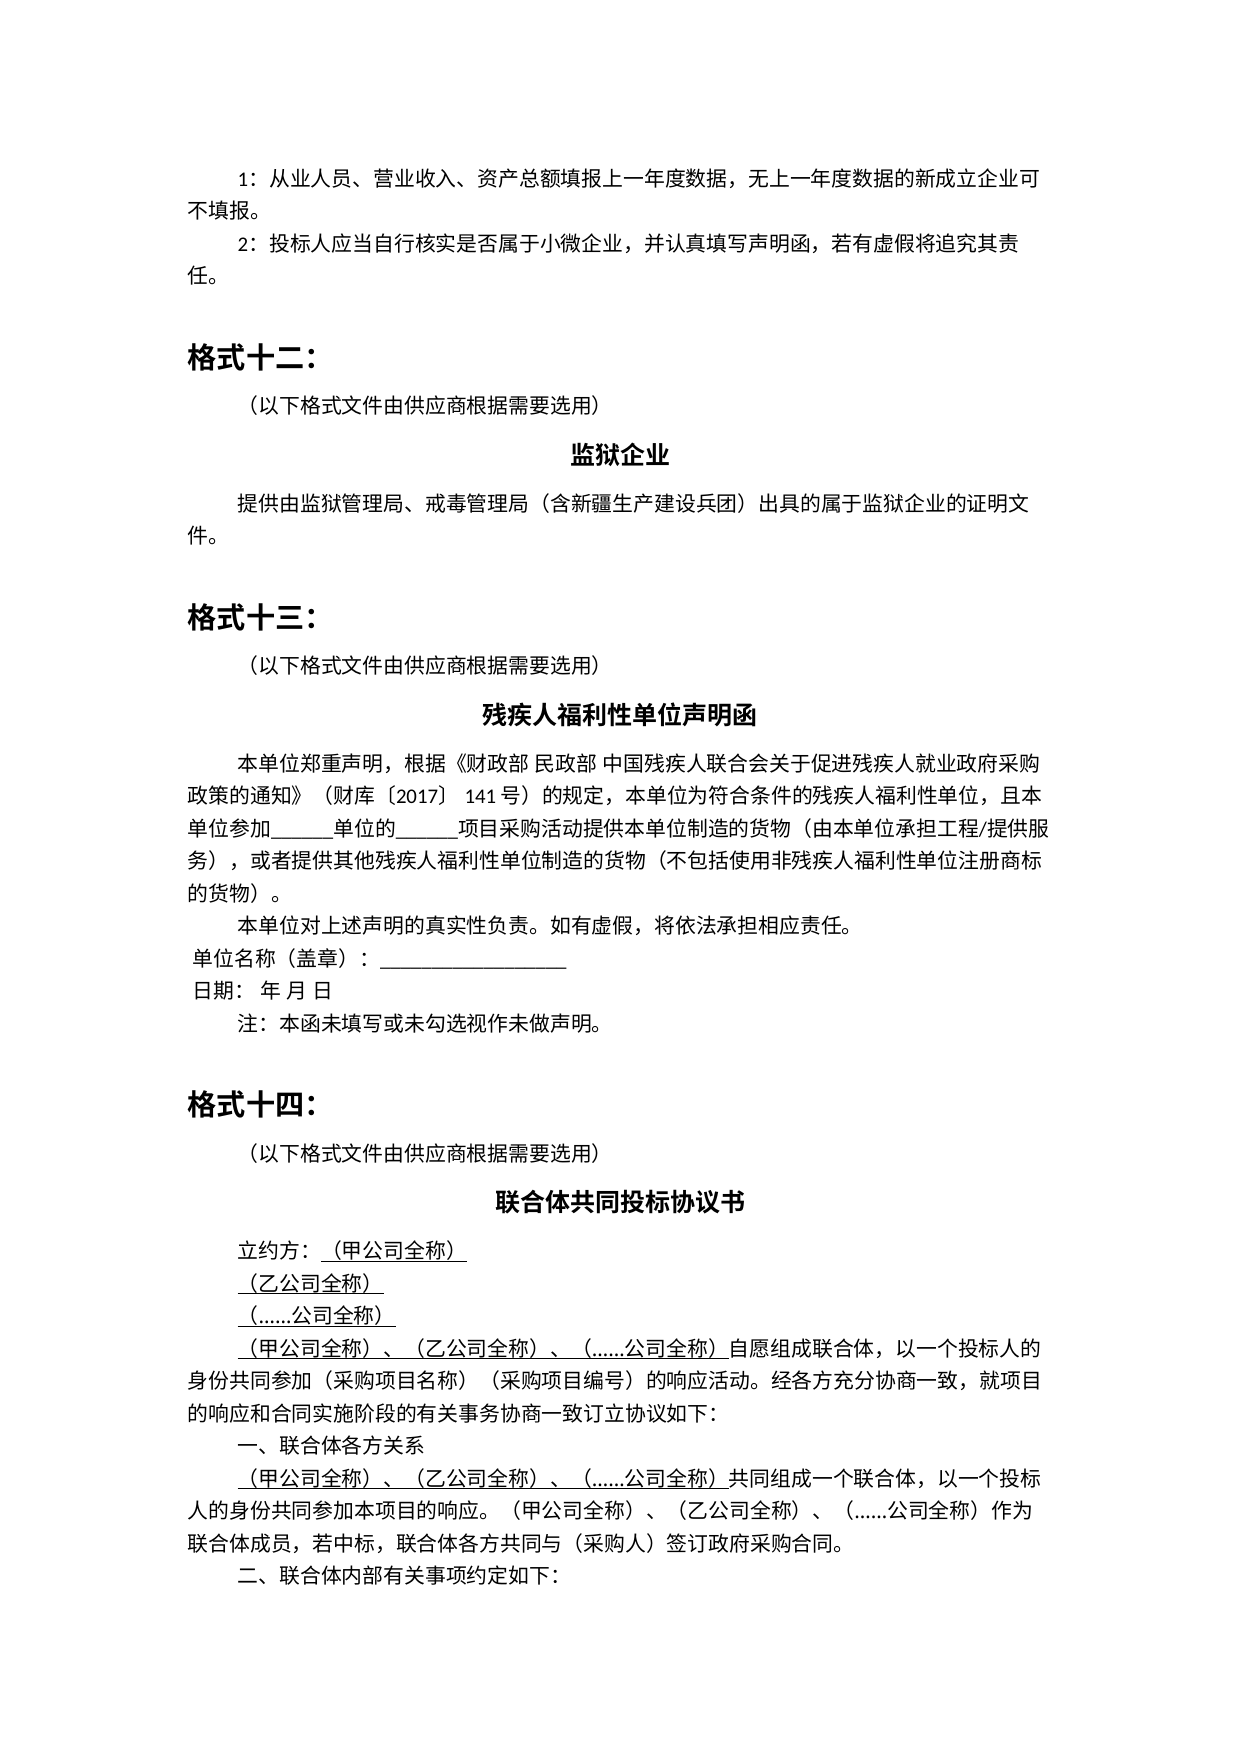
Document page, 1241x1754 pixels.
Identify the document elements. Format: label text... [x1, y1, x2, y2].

text （以下格式文件由供应商根据需要选用） [187, 649, 1053, 682]
text （以下格式文件由供应商根据需要选用） [187, 389, 1053, 422]
text 格式十二： [187, 324, 1053, 389]
text 单位名称（盖章）：__________________ [187, 942, 1053, 974]
text 日期： 年 月 日 [187, 974, 1053, 1007]
text （乙公司全称） [187, 1267, 1053, 1299]
text 1：从业人员、营业收入、资产总额填报上一年度数据，无上一年度数据的新成立企业可不填报。 [187, 162, 1053, 227]
text 监狱企业 [187, 422, 1053, 487]
text 联合体共同投标协议书 [187, 1169, 1053, 1234]
text 注：本函未填写或未勾选视作未做声明。 [187, 1007, 1053, 1039]
text 格式十四： [187, 1072, 1053, 1137]
text （甲公司全称）、（乙公司全称）、（……公司全称）共同组成一个联合体，以一个投标人的身份共同参加本项目的响应。（甲公司全称）、（乙公司全称）、（……公司全称）作为联合体成员，若中标，联合体各方共同与（采购人）签订政府采购合同。 [187, 1462, 1053, 1559]
text 二、联合体内部有关事项约定如下： [187, 1559, 1053, 1592]
text （……公司全称） [187, 1299, 1053, 1332]
text 2：投标人应当自行核实是否属于小微企业，并认真填写声明函，若有虚假将追究其责任。 [187, 227, 1053, 292]
text （甲公司全称）、（乙公司全称）、（……公司全称）自愿组成联合体，以一个投标人的身份共同参加（采购项目名称）（采购项目编号）的响应活动。经各方充分协商一致，就项目的响应和合同实施阶段的有关事务协商一致订立协议如下： [187, 1332, 1053, 1429]
text 立约方：（甲公司全称） [187, 1234, 1053, 1267]
text 提供由监狱管理局、戒毒管理局（含新疆生产建设兵团）出具的属于监狱企业的证明文件。 [187, 487, 1053, 552]
text 本单位郑重声明，根据《财政部 民政部 中国残疾人联合会关于促进残疾人就业政府采购政策的通知》（财库〔2017〕 141号）的规定，本单位为符合条件的残疾人福利性单位，且本单位参加______单位的______项目采购活动提供本单位制造的货物（由本单位承担工程/提供服务），或者提供其他残疾人福利性单位制造的货物（不包括使用非残疾人福利性单位注册商标的货物）。 [187, 747, 1053, 909]
text 残疾人福利性单位声明函 [187, 682, 1053, 747]
text （以下格式文件由供应商根据需要选用） [187, 1137, 1053, 1169]
text 格式十三： [187, 584, 1053, 649]
text 一、联合体各方关系 [187, 1429, 1053, 1462]
text 本单位对上述声明的真实性负责。如有虚假，将依法承担相应责任。 [187, 909, 1053, 942]
